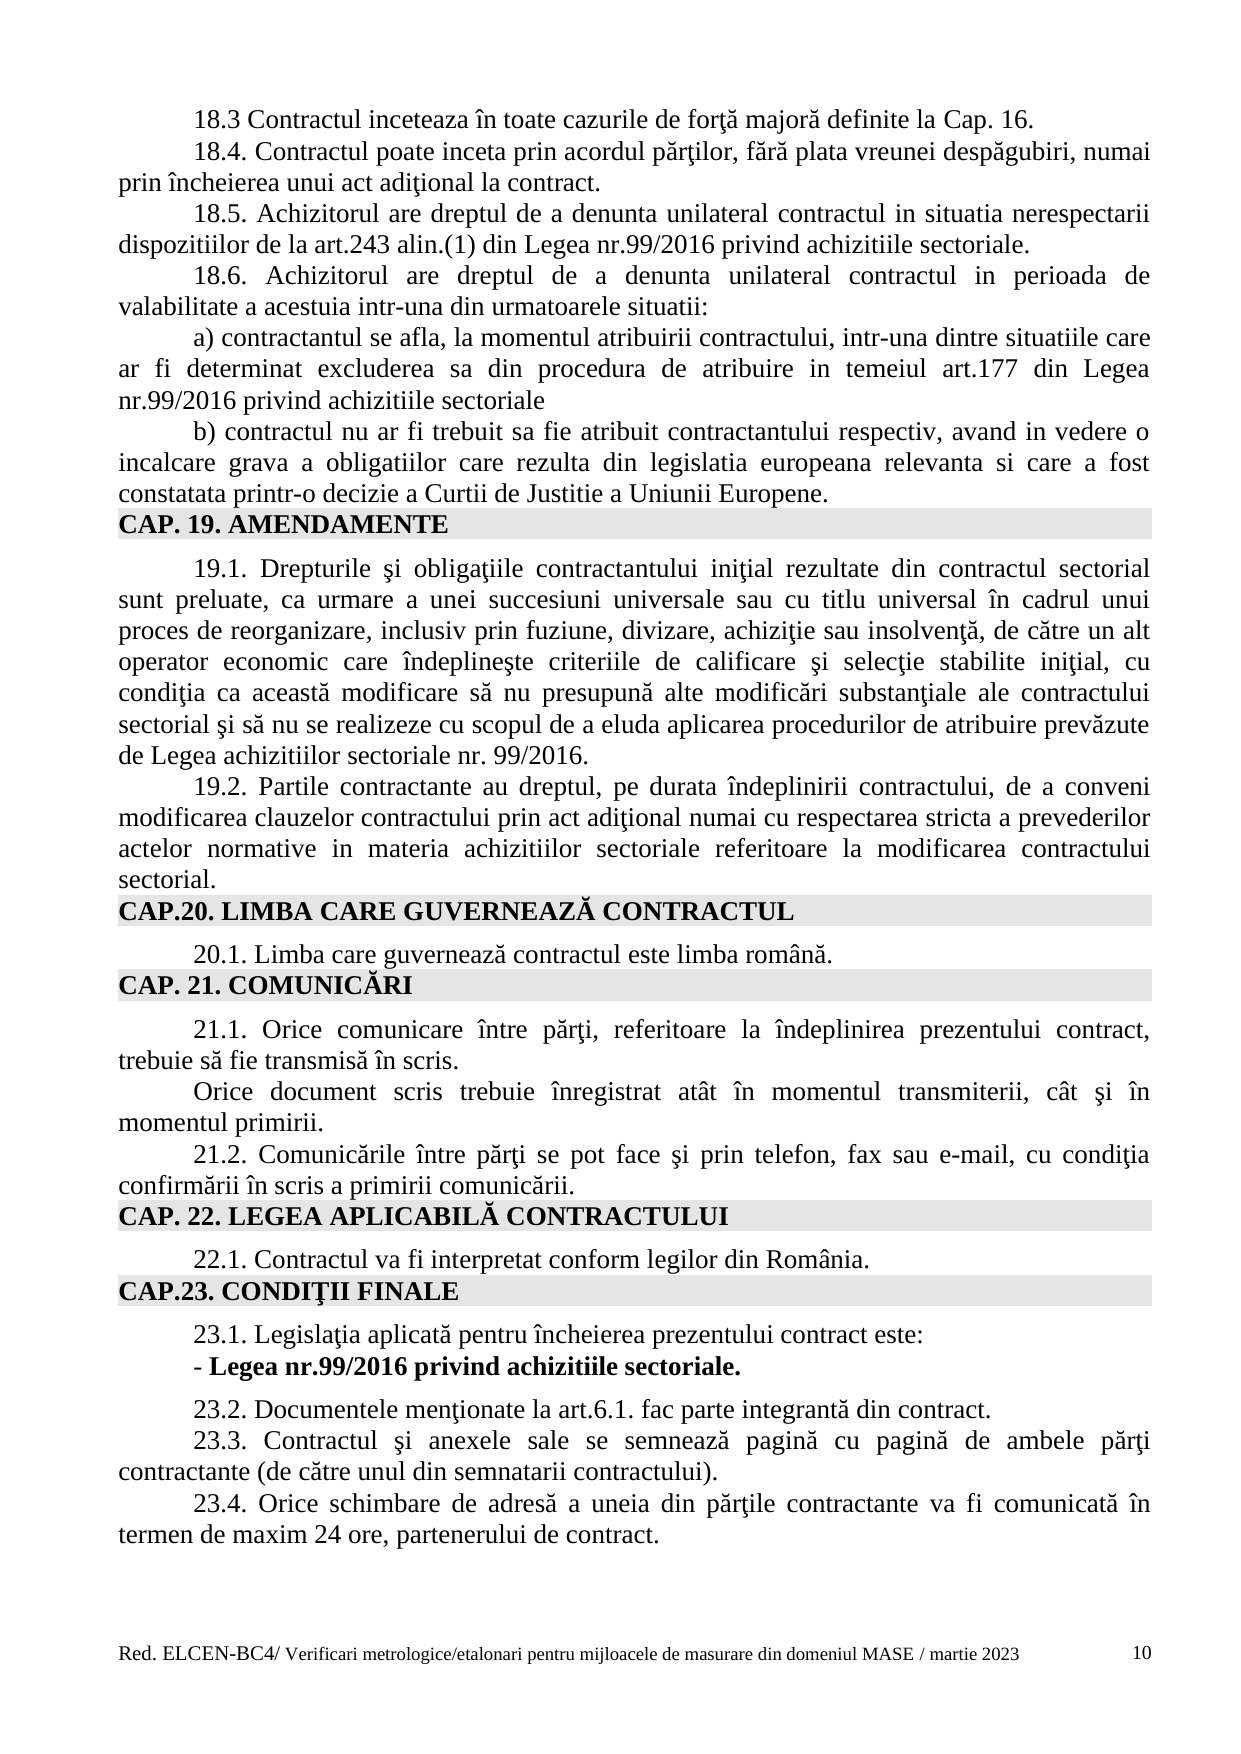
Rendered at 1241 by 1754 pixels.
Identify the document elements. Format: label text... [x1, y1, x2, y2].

subtitle CAP.20. LIMBA CARE GUVERNEAZĂ CONTRACTUL [118, 895, 1152, 926]
text 21.2. Comunicările între părţi se pot face şi prin telefon, fax sau e-mail, cu condiţia confirmării în scris a primirii comunicării. [118, 1138, 1152, 1200]
text 20.1. Limba care guvernează contractul este limba română. [118, 938, 1152, 969]
text b) contractul nu ar fi trebuit sa fie atribuit contractantului respectiv, avand in vedere o incalcare grava a obligatiilor care rezulta din legislatia europeana relevanta si care a fost constatata printr-o decizie a Curtii de Justitie a Uniunii Europene. [118, 415, 1152, 508]
subtitle CAP.23. CONDIŢII FINALE [118, 1275, 1152, 1306]
subtitle CAP. 21. COMUNICĂRI [118, 969, 1152, 1001]
text 23.1. Legislaţia aplicată pentru încheierea prezentului contract este: [118, 1318, 1152, 1349]
text a) contractantul se afla, la momentul atribuirii contractului, intr-una dintre situatiile care ar fi determinat excluderea sa din procedura de atribuire in temeiul art.177 din Legea nr.99/2016 privind achizitiile sectoriale [118, 321, 1152, 415]
subtitle CAP. 22. LEGEA APLICABILĂ CONTRACTULUI [118, 1200, 1152, 1231]
subtitle CAP. 19. AMENDAMENTE [118, 508, 1152, 539]
text Orice document scris trebuie înregistrat atât în momentul transmiterii, cât şi în momentul primirii. [118, 1075, 1152, 1138]
text 18.6. Achizitorul are dreptul de a denunta unilateral contractul in perioada de valabilitate a acestuia intr-una din urmatoarele situatii: [118, 259, 1152, 321]
text 18.3 Contractul inceteaza în toate cazurile de forţă majoră definite la Cap. 16. [118, 103, 1152, 134]
text 21.1. Orice comunicare între părţi, referitoare la îndeplinirea prezentului contract, trebuie să fie transmisă în scris. [118, 1013, 1152, 1075]
text 18.4. Contractul poate inceta prin acordul părţilor, fără plata vreunei despăgubiri, numai prin încheierea unui act adiţional la contract. [118, 134, 1152, 197]
text 23.3. Contractul şi anexele sale se semnează pagină cu pagină de ambele părţi contractante (de către unul din semnatarii contractului). [118, 1424, 1152, 1487]
text 23.4. Orice schimbare de adresă a uneia din părţile contractante va fi comunicată în termen de maxim 24 ore, partenerului de contract. [118, 1487, 1152, 1549]
text - Legea nr.99/2016 privind achizitiile sectoriale. [118, 1349, 1152, 1381]
text 19.2. Partile contractante au dreptul, pe durata îndeplinirii contractului, de a conveni modificarea clauzelor contractului prin act adiţional numai cu respectarea stricta a prevederilor actelor normative in materia achizitiilor sectoriale referitoare la modificarea contractului sectorial. [118, 770, 1152, 895]
text 22.1. Contractul va fi interpretat conform legilor din România. [118, 1244, 1152, 1275]
text 23.2. Documentele menţionate la art.6.1. fac parte integrantă din contract. [118, 1393, 1152, 1424]
text 18.5. Achizitorul are dreptul de a denunta unilateral contractul in situatia nerespectarii dispozitiilor de la art.243 alin.(1) din Legea nr.99/2016 privind achizitiile sectoriale. [118, 197, 1152, 259]
text 19.1. Drepturile şi obligaţiile contractantului iniţial rezultate din contractul sectorial sunt preluate, ca urmare a unei succesiuni universale sau cu titlu universal în cadrul unui proces de reorganizare, inclusiv prin fuziune, divizare, achiziţie sau insolvenţă, de către un alt operator economic care îndeplineşte criteriile de calificare şi selecţie stabilite iniţial, cu condiţia ca această modificare să nu presupună alte modificări substanţiale ale contractului sectorial şi să nu se realizeze cu scopul de a eluda aplicarea procedurilor de atribuire prevăzute de Legea achizitiilor sectoriale nr. 99/2016. [118, 552, 1152, 770]
